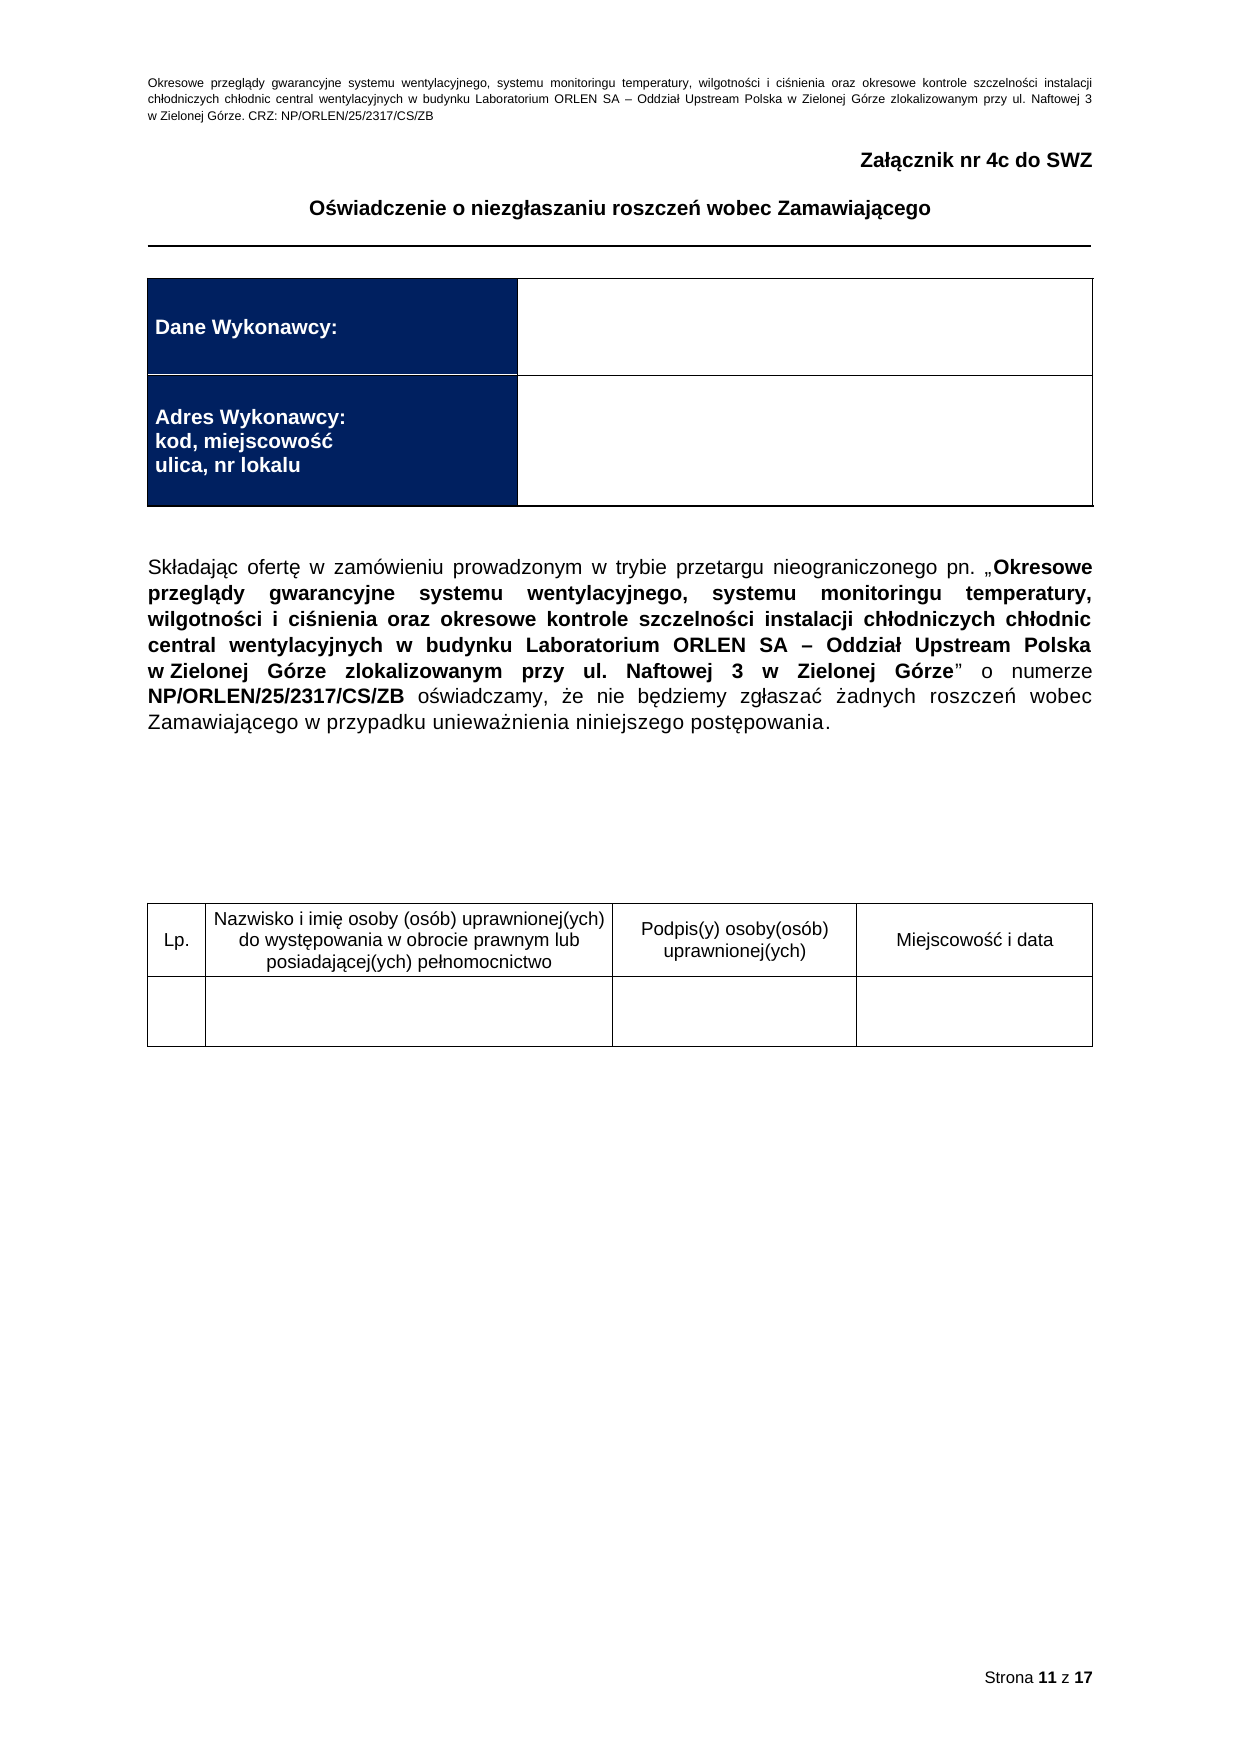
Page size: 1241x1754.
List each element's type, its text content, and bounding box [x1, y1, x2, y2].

table_header Nazwisko i imię osoby (osób) uprawnionej(ych) do występowania w obrocie prawnym lub posiadającej(ych) pełnomocnictwo [206, 904, 612, 976]
table_header Podpis(y) osoby(osób) uprawnionej(ych) [613, 904, 856, 976]
text Składając ofertę w zamówieniu prowadzonym w trybie przetargu nieograniczonego pn. „Okresowe przeglądy gwarancyjne systemu wentylacyjnego, systemu monitoringu temperatury, wilgotności i ciśnienia oraz okresowe kontrole szczelności instalacji chłodniczych chłodnic central wentylacyjnych w budynku Laboratorium ORLEN SA – Oddział Upstream Polska w Zielonej Górze zlokalizowanym przy ul. Naftowej 3 w Zielonej Górze” o numerze NP/ORLEN/25/2317/CS/ZB oświadczamy, że nie będziemy zgłaszać żadnych roszczeń wobec Zamawiającego w przypadku unieważnienia niniejszego postępowania. [148, 555, 1093, 734]
text Oświadczenie o niezgłaszaniu roszczeń wobec Zamawiającego [148, 196, 1093, 220]
table_cell [857, 977, 1092, 1046]
table_header Miejscowość i data [857, 904, 1092, 976]
table_cell [518, 376, 1092, 505]
table_cell [148, 977, 205, 1046]
table_header Dane Wykonawcy: [148, 279, 517, 374]
table_cell Adres Wykonawcy: kod, miejscowość ulica, nr lokalu [148, 376, 517, 505]
table_cell [613, 977, 856, 1046]
table_header [518, 279, 1092, 374]
text Załącznik nr 4c do SWZ [148, 148, 1093, 172]
table_header Lp. [148, 904, 205, 976]
table_cell [206, 977, 612, 1046]
